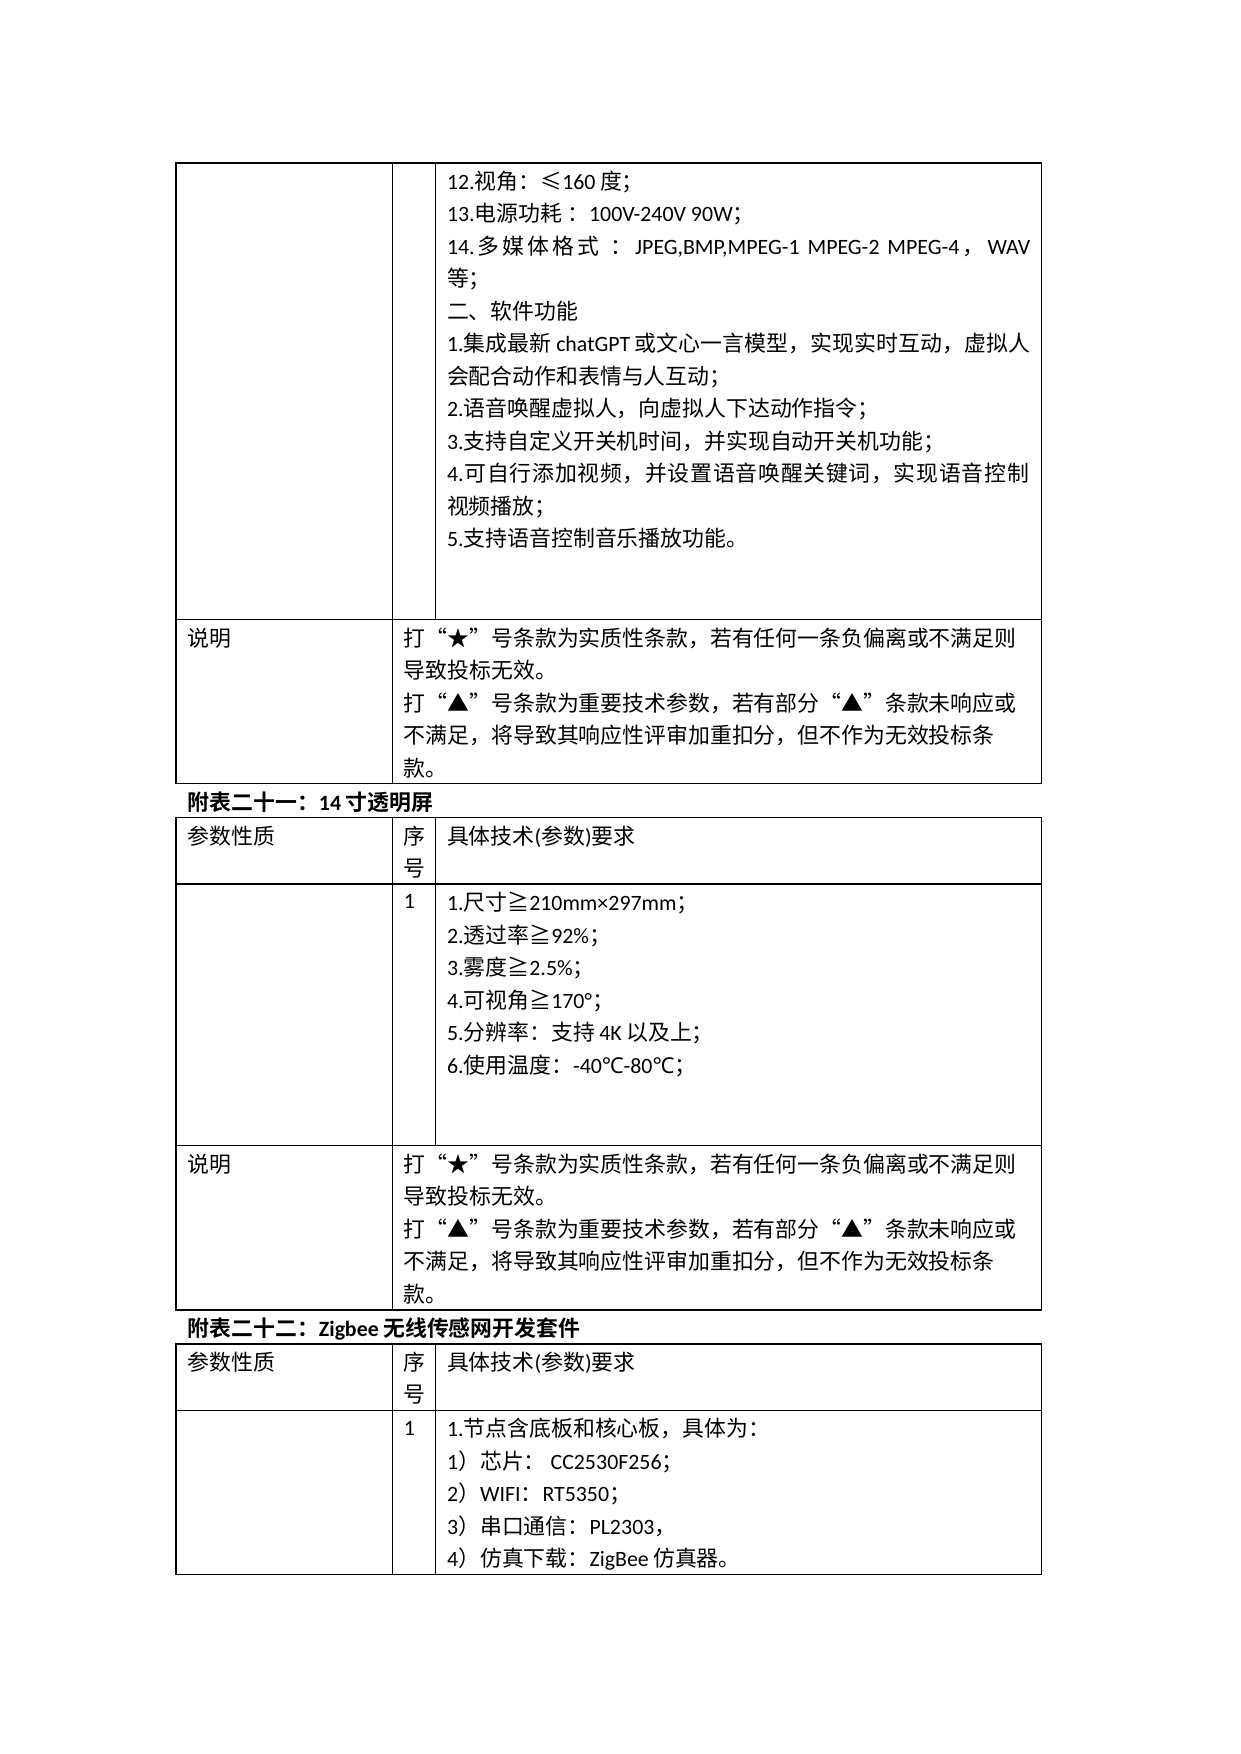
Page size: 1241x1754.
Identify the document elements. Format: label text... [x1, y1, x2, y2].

table_cell 1 [393, 1411, 435, 1573]
table_cell 打“★”号条款为实质性条款，若有任何一条负偏离或不满足则导致投标无效。 打“▲”号条款为重要技术参数，若有部分“▲”条款未响应或不满足，将导致其响应性评审加重扣分，但不作为无效投标条款。 [393, 620, 1041, 783]
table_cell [436, 1411, 1041, 1573]
table_cell [177, 1411, 392, 1573]
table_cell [436, 164, 1041, 618]
table_cell 说明 [177, 1146, 392, 1309]
text 附表二十二：Zigbee无线传感网开发套件 [187, 1310, 1053, 1343]
table_header 具体技术(参数)要求 [436, 1345, 1041, 1409]
table_header 参数性质 [177, 818, 392, 883]
table_header 具体技术(参数)要求 [436, 818, 1041, 883]
table_header 序号 [393, 1345, 435, 1409]
table_header 参数性质 [177, 1345, 392, 1409]
table_cell 1.尺寸≧210mm×297mm； 2.透过率≧92%； 3.雾度≧2.5%； 4.可视角≧170°； 5.分辨率：支持4K以及上； 6.使用温度：-40℃-80℃； [436, 885, 1041, 1145]
table_cell [177, 885, 392, 1145]
table_cell 打“★”号条款为实质性条款，若有任何一条负偏离或不满足则导致投标无效。 打“▲”号条款为重要技术参数，若有部分“▲”条款未响应或不满足，将导致其响应性评审加重扣分，但不作为无效投标条款。 [393, 1146, 1041, 1309]
table_cell 说明 [177, 620, 392, 783]
text 附表二十一：14寸透明屏 [187, 784, 1053, 817]
table_header 序号 [393, 818, 435, 883]
table_cell [177, 164, 392, 618]
table_cell 1 [393, 885, 435, 1145]
table_cell 1 [393, 164, 435, 618]
